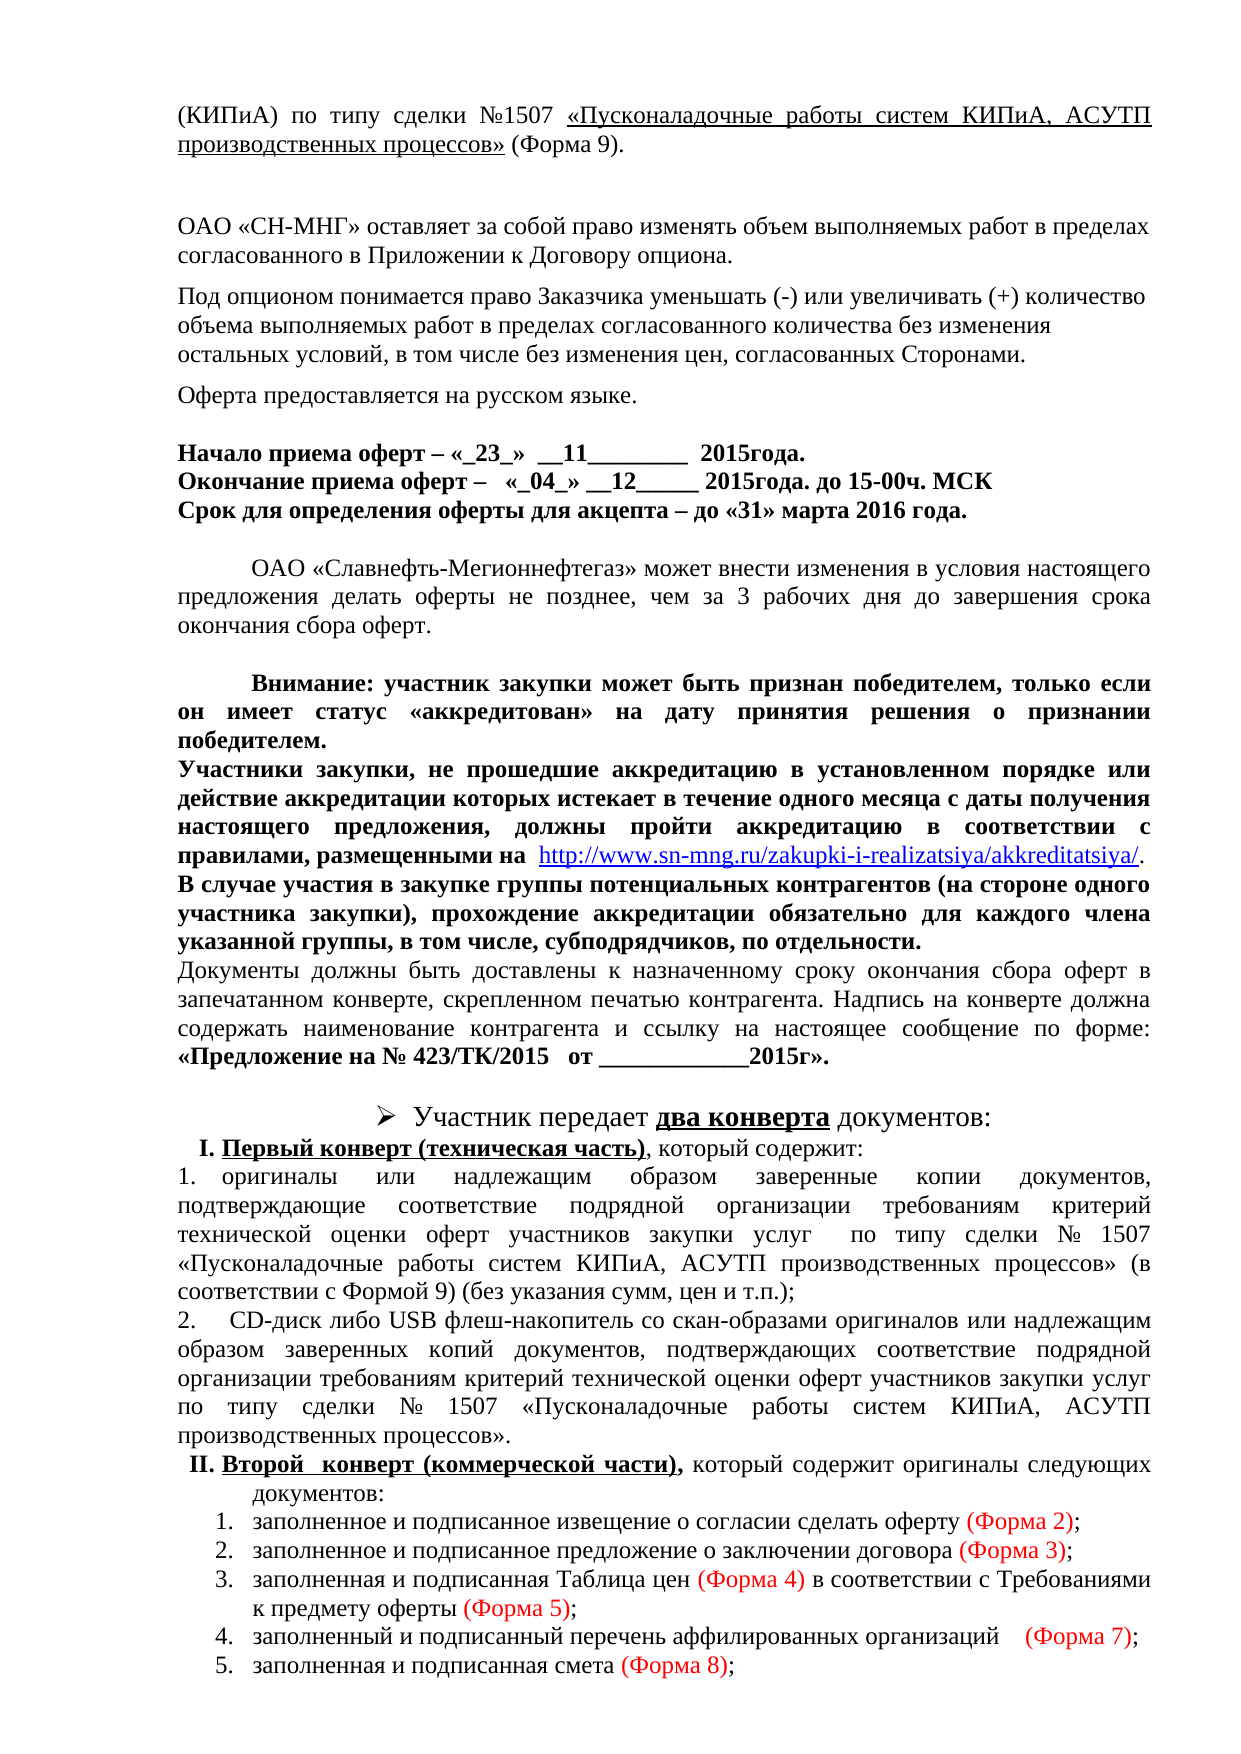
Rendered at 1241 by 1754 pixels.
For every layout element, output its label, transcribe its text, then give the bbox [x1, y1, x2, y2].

text Начало приема оферт – «_23_» __11________ 2015года. [177, 438, 1152, 466]
text В случае участия в закупке группы потенциальных контрагентов (на стороне одного участника закупки), прохождение аккредитации обязательно для каждого члена указанной группы, в том числе, субподрядчиков, по отдельности. [177, 869, 1152, 955]
list оригиналы или надлежащим образом заверенные копии документов, подтверждающие соответствие подрядной организации требованиям критерий технической оценки оферт участников закупки услуг по типу сделки № 1507 «Пусконаладочные работы систем КИПиА, АСУТП производственных процессов» (в соответствии с Формой 9) (без указания сумм, цен и т.п.); [177, 1161, 1152, 1305]
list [177, 100, 1152, 158]
text Участники закупки, не прошедшие аккредитацию в установленном порядке или действие аккредитации которых истекает в течение одного месяца с даты получения настоящего предложения, должны пройти аккредитацию в соответствии с правилами, размещенными на http://www.sn-mng.ru/zakupki-i-realizatsiya/akkreditatsiya/. [177, 754, 1152, 869]
list заполненное и подписанное предложение о заключении договора (Форма 3); [215, 1535, 1152, 1564]
list Первый конверт (техническая часть), который содержит: [215, 1133, 1152, 1161]
text Под опционом понимается право Заказчика уменьшать (-) или увеличивать (+) количество объема выполняемых работ в пределах согласованного количества без изменения остальных условий, в том числе без изменения цен, согласованных Сторонами. [177, 281, 1152, 368]
list заполненный и подписанный перечень аффилированных организаций (Форма 7); [215, 1621, 1152, 1650]
text Оферта предоставляется на русском языке. [177, 380, 1152, 409]
text Окончание приема оферт – «_04_» __12_____ 2015года. до 15-00ч. МСК [177, 466, 1152, 495]
list Участник передает два конверта документов: [215, 1099, 1152, 1133]
text Документы должны быть доставлены к назначенному сроку окончания сбора оферт в запечатанном конверте, скрепленном печатью контрагента. Надпись на конверте должна содержать наименование контрагента и ссылку на настоящее сообщение по форме: «Предложение на № 423/ТК/2015 от ____________2015г». [177, 955, 1152, 1070]
list заполненная и подписанная смета (Форма 8); [215, 1650, 1152, 1679]
text Внимание: участник закупки может быть признан победителем, только если он имеет статус «аккредитован» на дату принятия решения о признании победителем. [177, 668, 1152, 754]
list заполненное и подписанное извещение о согласии сделать оферту (Форма 2); [215, 1506, 1152, 1535]
text ОАО «СН-МНГ» оставляет за собой право изменять объем выполняемых работ в пределах согласованного в Приложении к Договору опциона. [177, 211, 1152, 269]
text Срок для определения оферты для акцепта – до «31» марта 2016 года. [177, 495, 1152, 524]
list CD-диск либо USB флеш-накопитель со скан-образами оригиналов или надлежащим образом заверенных копий документов, подтверждающих соответствие подрядной организации требованиям критерий технической оценки оферт участников закупки услуг по типу сделки № 1507 «Пусконаладочные работы систем КИПиА, АСУТП производственных процессов». [177, 1305, 1152, 1449]
list заполненная и подписанная Таблица цен (Форма 4) в соответствии с Требованиями к предмету оферты (Форма 5); [215, 1564, 1152, 1621]
list Второй конверт (коммерческой части), который содержит оригиналы следующих документов: [215, 1449, 1152, 1506]
text ОАО «Славнефть-Мегионнефтегаз» может внести изменения в условия настоящего предложения делать оферты не позднее, чем за 3 рабочих дня до завершения срока окончания сбора оферт. [177, 553, 1152, 639]
